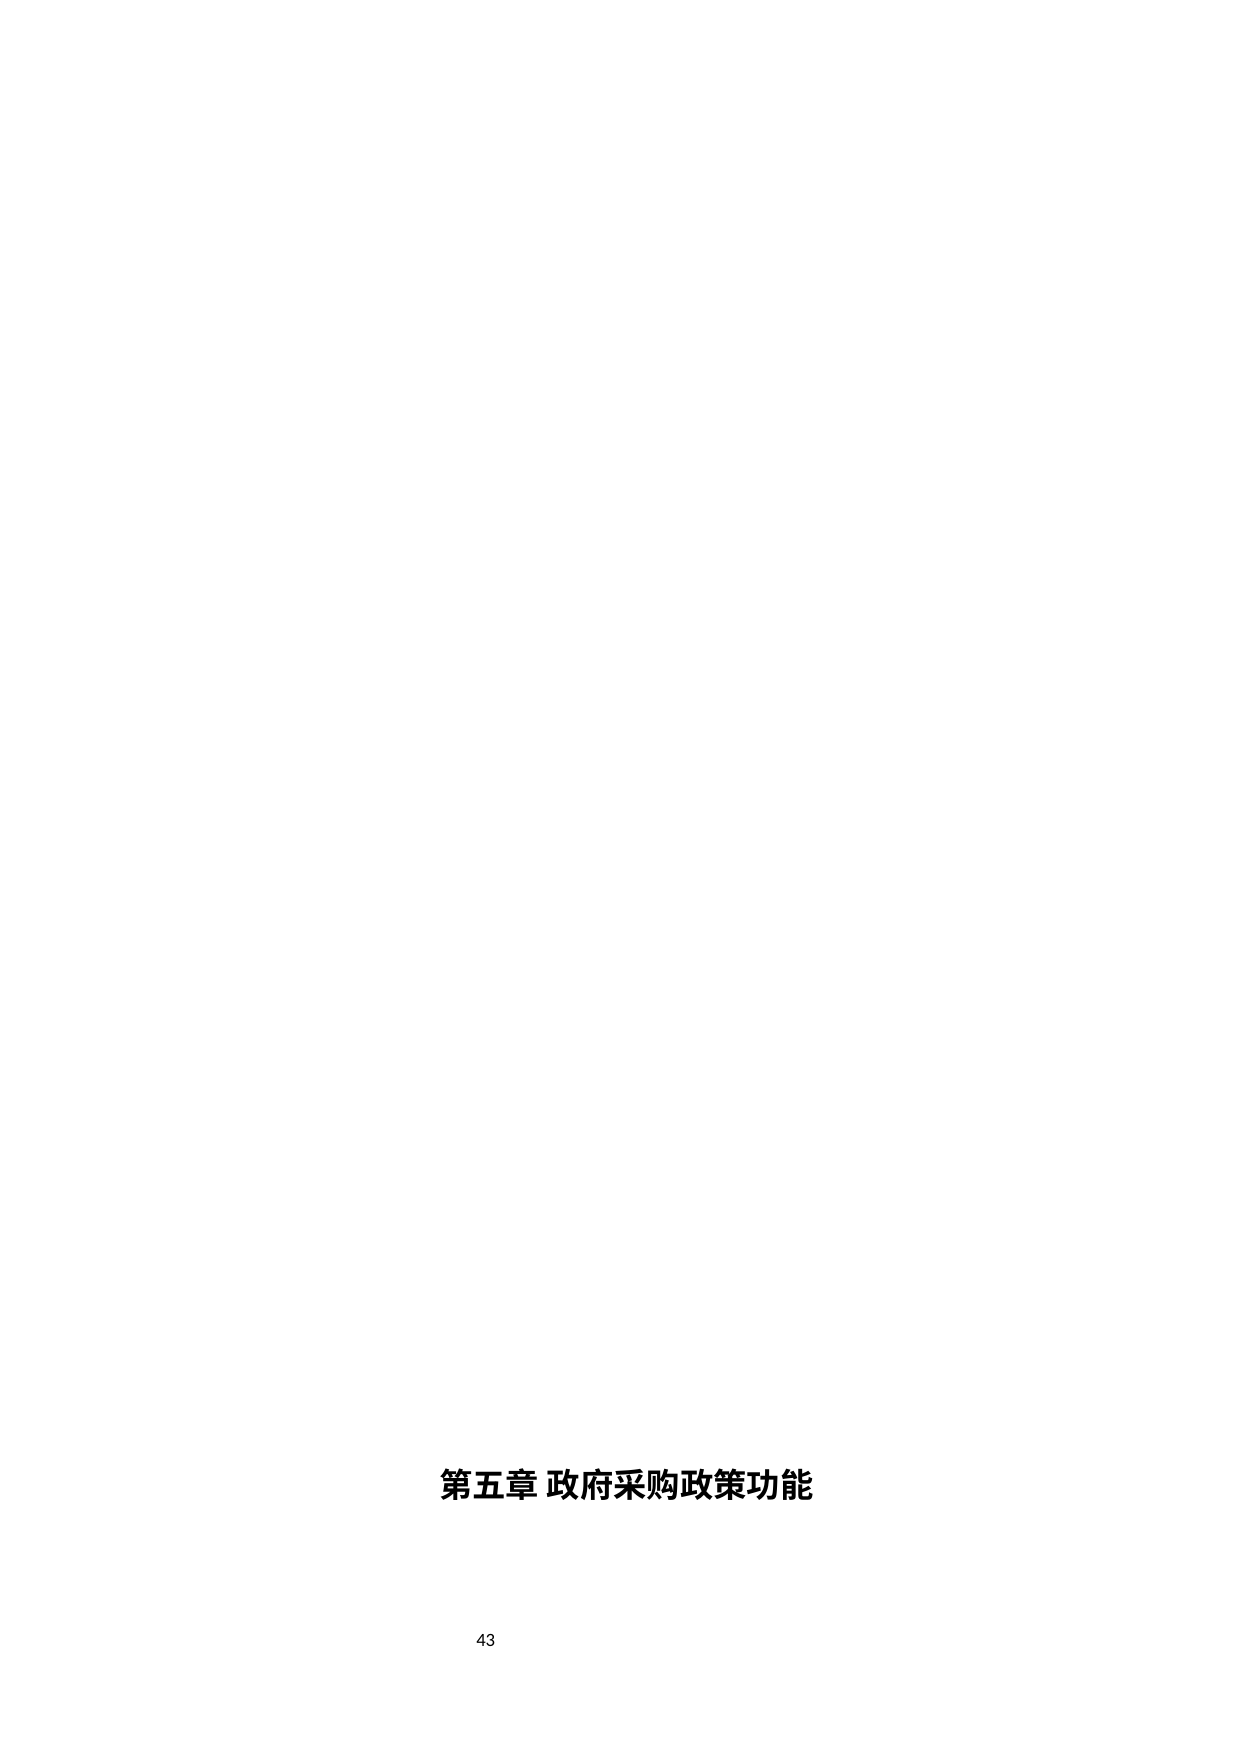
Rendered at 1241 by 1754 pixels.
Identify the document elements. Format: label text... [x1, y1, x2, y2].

text 第五章 政府采购政策功能 [165, 1450, 1087, 1515]
